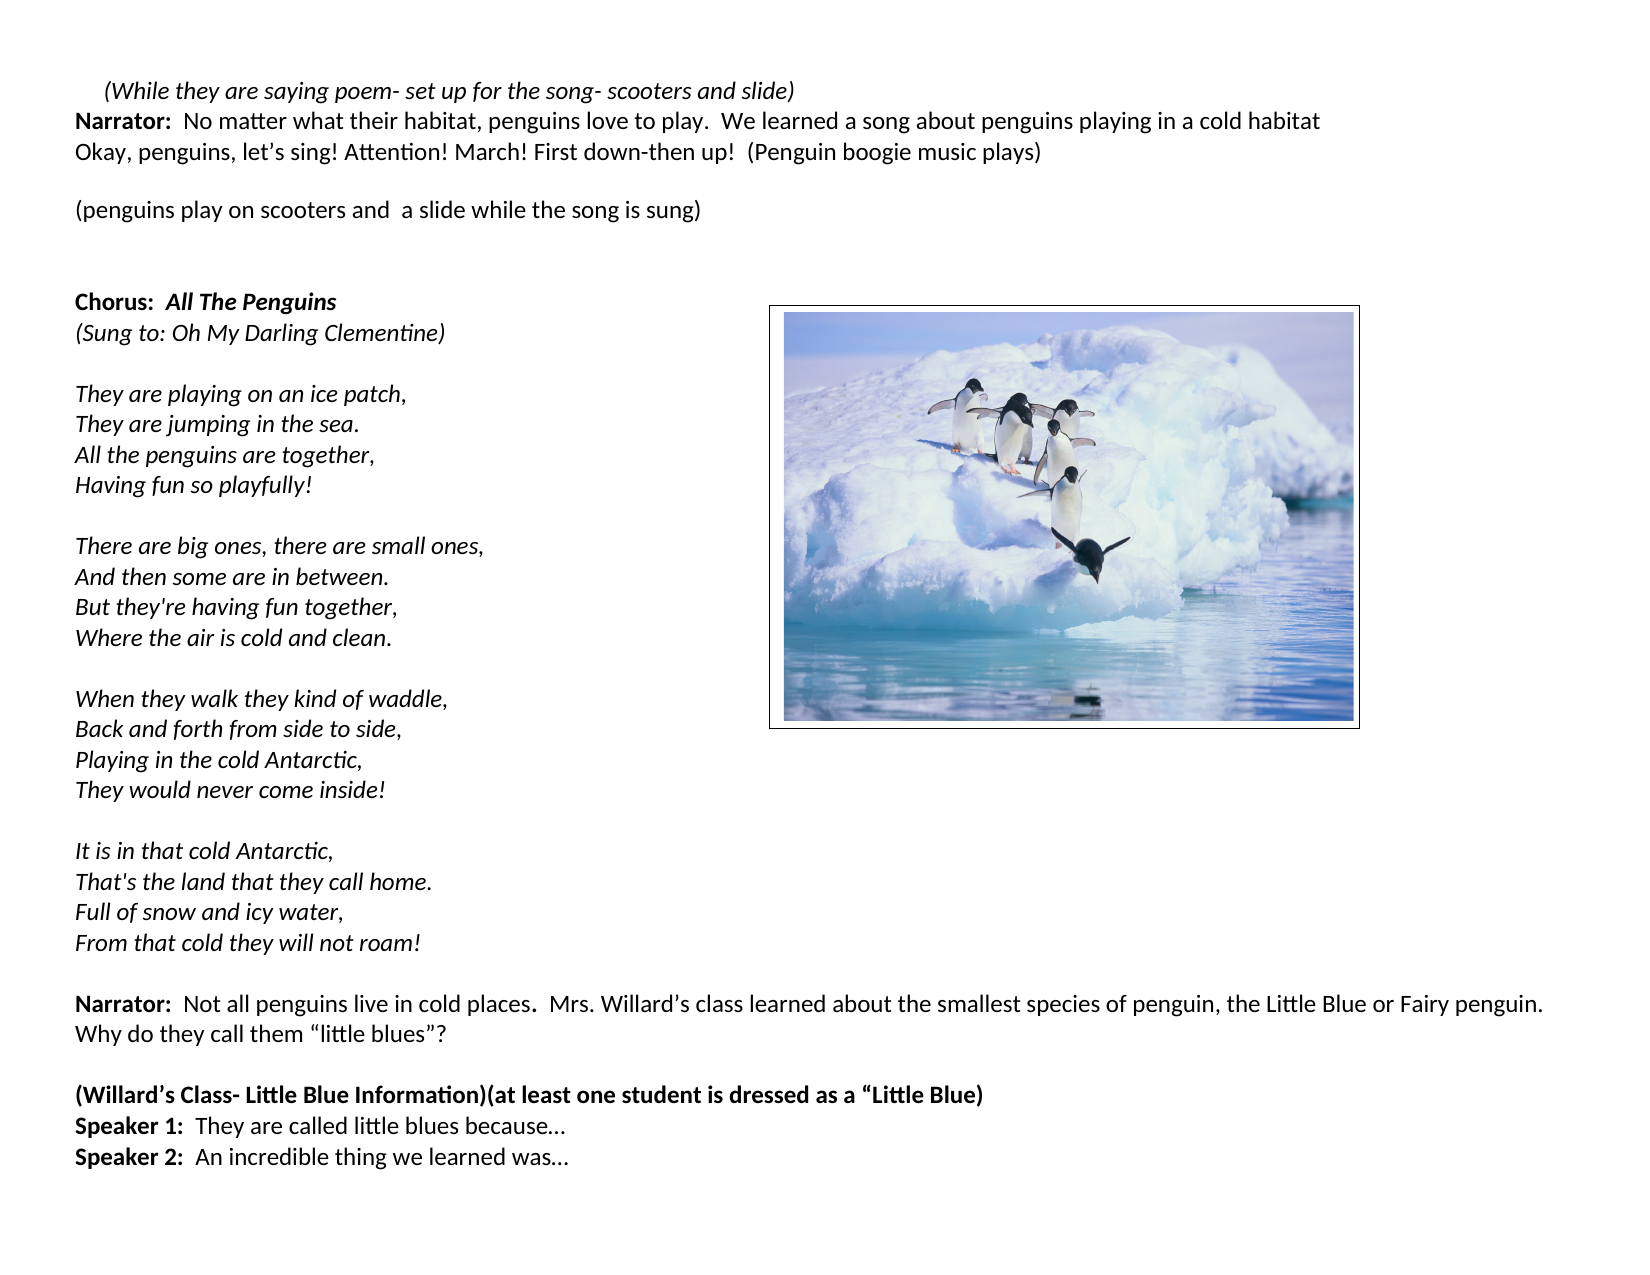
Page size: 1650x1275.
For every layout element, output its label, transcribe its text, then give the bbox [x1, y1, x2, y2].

text Chorus: All The Penguins (Sung to: Oh My Darling Clementine) They are playing on an ice patch, They are jumping in the sea. All the penguins are together, Having fun so playfully! There are big ones, there are small ones, And then some are in between. But they're having fun together, Where the air is cold and clean. When they walk they kind of waddle, Back and forth from side to side, Playing in the cold Antarctic, They would never come inside! It is in that cold Antarctic, That's the land that they call home. Full of snow and icy water, From that cold they will not roam! [75, 286, 1575, 958]
text Narrator: No matter what their habitat, penguins love to play. We learned a song about penguins playing in a cold habitat [75, 106, 1575, 136]
text Speaker 1: They are called little blues because… [75, 1110, 1575, 1141]
text Narrator: Not all penguins live in cold places. Mrs. Willard’s class learned about the smallest species of penguin, the Little Blue or Fairy penguin. Why do they call them “little blues”? [75, 988, 1575, 1049]
text (Willard’s Class- Little Blue Information)(at least one student is dressed as a “Little Blue) [75, 1080, 1575, 1110]
text (penguins play on scooters and a slide while the song is sung) [75, 194, 1575, 225]
text Speaker 2: An incredible thing we learned was… [75, 1141, 1575, 1171]
text (While they are saying poem- set up for the song- scooters and slide) [75, 75, 1575, 106]
picture [783, 312, 1354, 721]
text Okay, penguins, let’s sing! Attention! March! First down-then up! (Penguin boogie music plays) [75, 136, 1575, 167]
